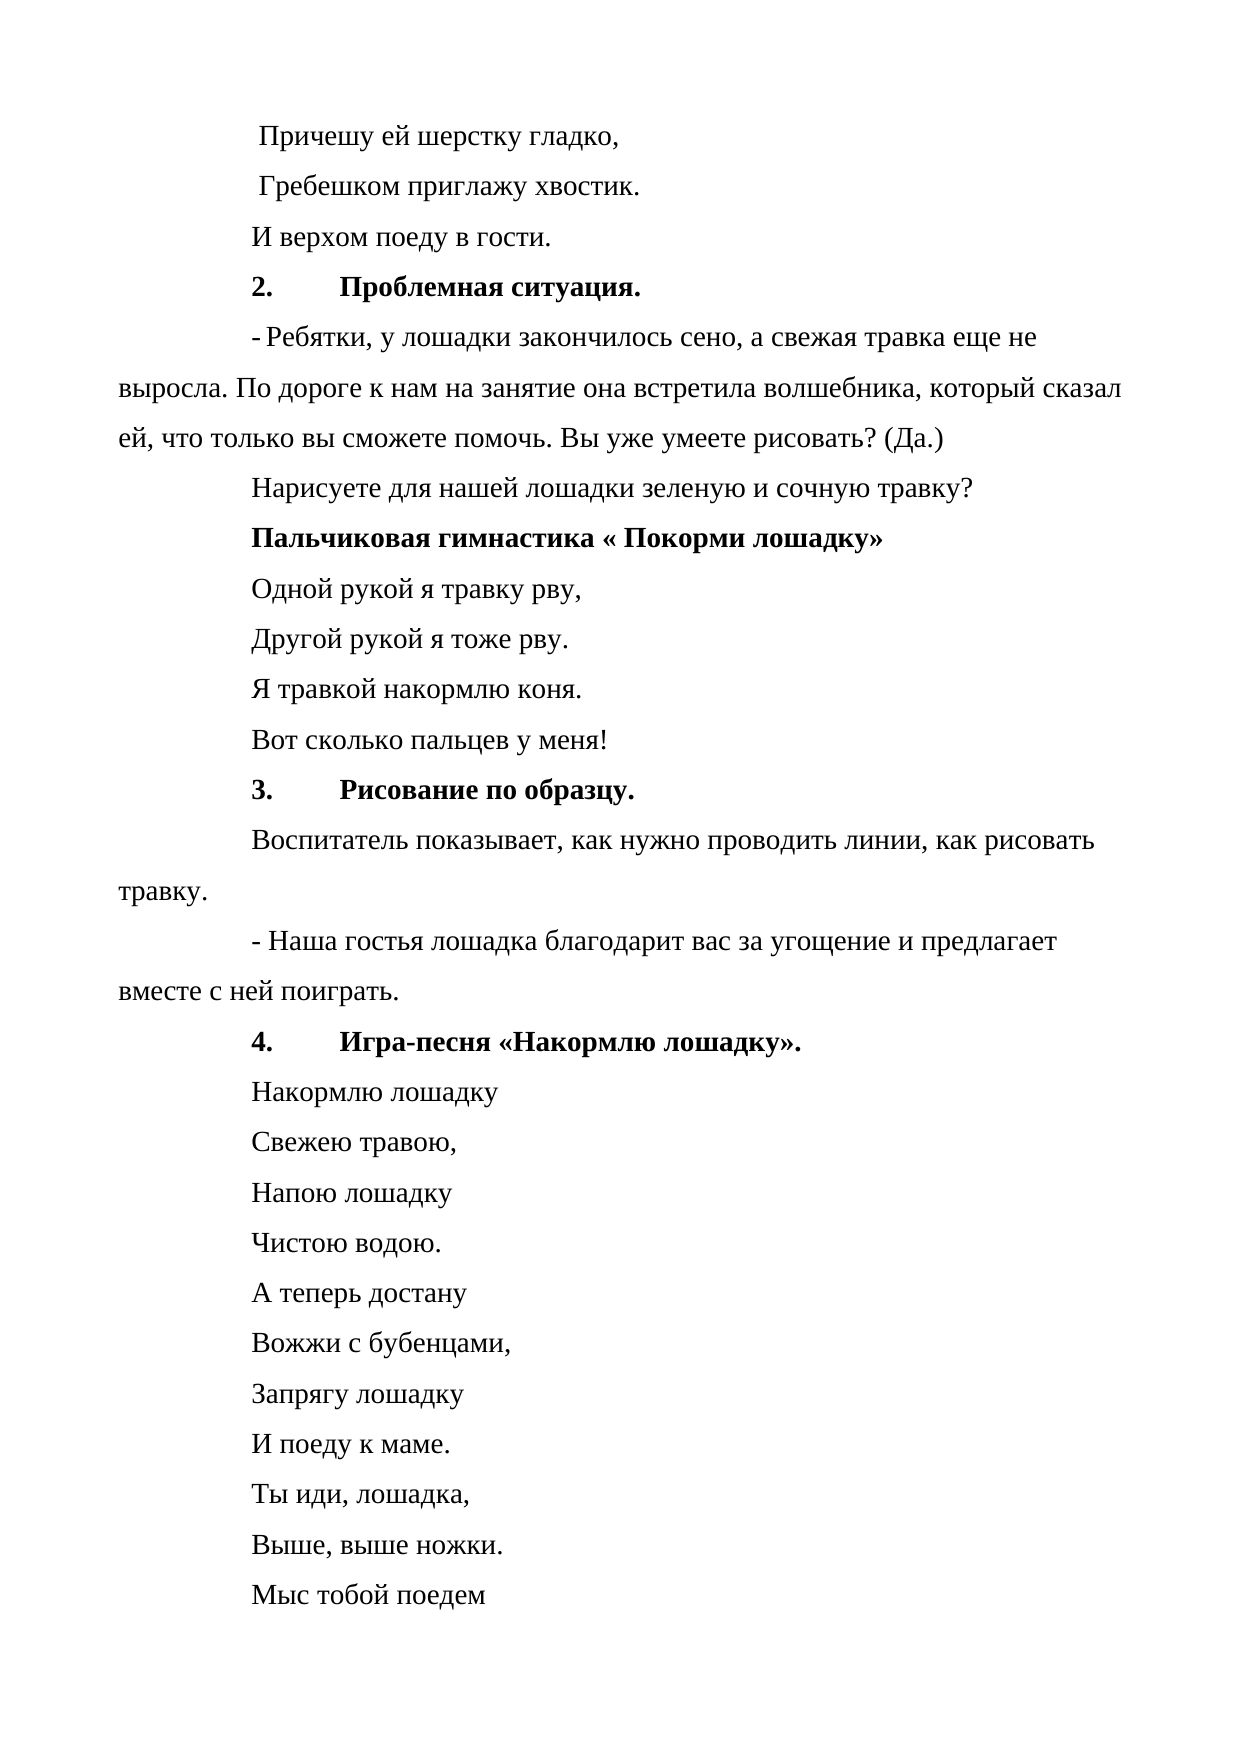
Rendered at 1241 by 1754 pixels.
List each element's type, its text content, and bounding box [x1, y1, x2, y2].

text Воспитатель показывает, как нужно проводить линии, как рисовать травку. [118, 822, 1122, 906]
text Вот сколько пальцев у меня! [118, 722, 1122, 755]
text 3. Рисование по образцу. [118, 772, 1122, 806]
text Вожжи с бубенцами, [118, 1326, 1122, 1359]
text И поеду к маме. [118, 1426, 1122, 1460]
text Ты иди, лошадка, [118, 1477, 1122, 1510]
text Нарисуете для нашей лошадки зеленую и сочную травку? [118, 470, 1122, 504]
text Гребешком приглажу хвостик. [118, 168, 1122, 202]
text Выше, выше ножки. [118, 1527, 1122, 1560]
text - Наша гостья лошадка благодарит вас за угощение и предлагает вместе с ней поиграть. [118, 923, 1122, 1007]
text Запрягу лошадку [118, 1376, 1122, 1409]
text Напою лошадку [118, 1175, 1122, 1208]
text 4. Игра-песня «Накормлю лошадку». [118, 1024, 1122, 1057]
text Я травкой накормлю коня. [118, 672, 1122, 705]
text Свежею травою, [118, 1124, 1122, 1158]
text Причешу ей шерстку гладко, [118, 118, 1122, 152]
text И верхом поеду в гости. [118, 219, 1122, 252]
text Пальчиковая гимнастика « Покорми лошадку» [118, 521, 1122, 554]
text Другой рукой я тоже рву. [118, 621, 1122, 655]
text Чистою водою. [118, 1225, 1122, 1258]
text 2. Проблемная ситуация. [118, 269, 1122, 303]
text Одной рукой я травку рву, [118, 571, 1122, 604]
text А теперь достану [118, 1275, 1122, 1309]
text Мыс тобой поедем [118, 1577, 1122, 1611]
text - Ребятки, у лошадки закончилось сено, а свежая травка еще не выросла. По дороге к нам на занятие она встретила волшебника, который сказал ей, что только вы сможете помочь. Вы уже умеете рисовать? (Да.) [118, 319, 1122, 453]
text Накормлю лошадку [118, 1074, 1122, 1108]
